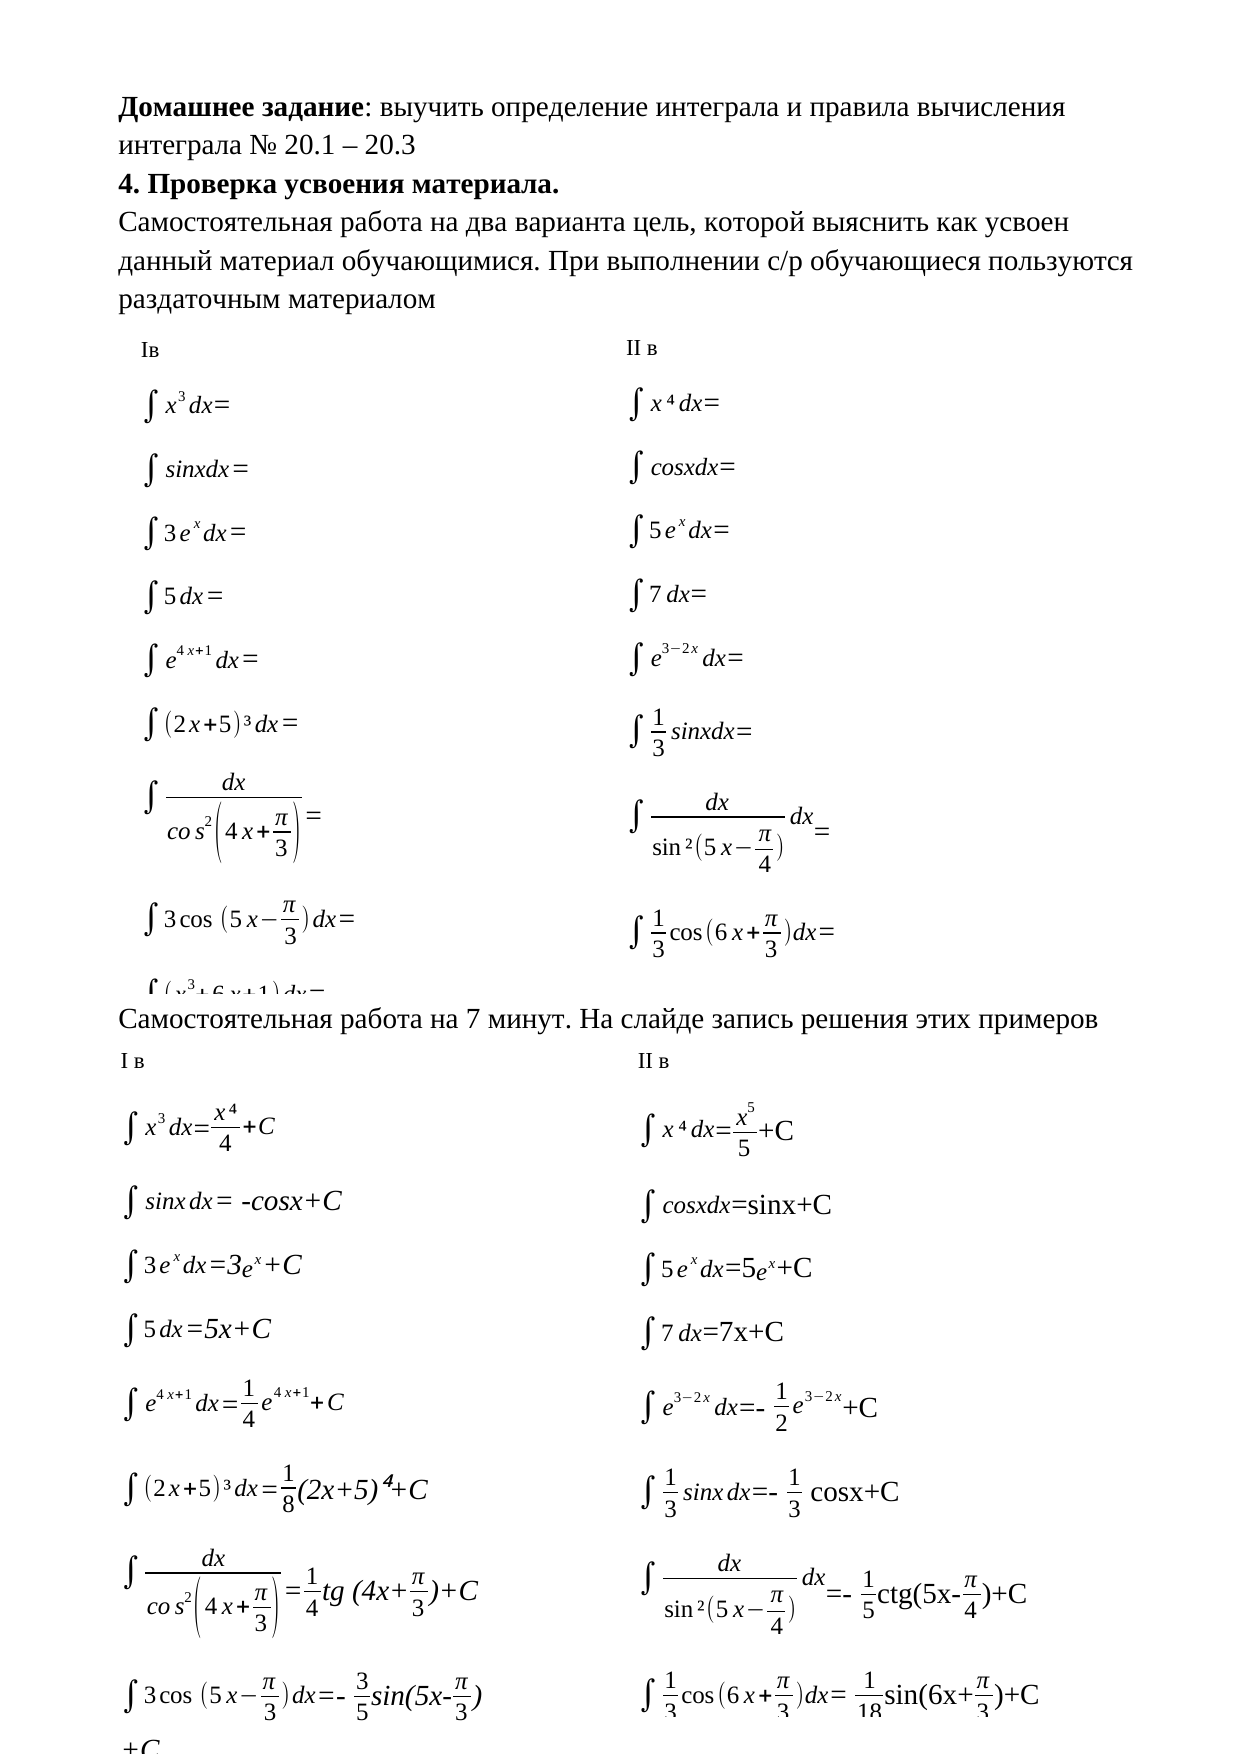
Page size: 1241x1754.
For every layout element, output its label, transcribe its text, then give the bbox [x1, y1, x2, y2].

list Самостоятельная работа на два варианта цель, которой выяснить как усвоен данный материал обучающимися. При выполнении с/р обучающиеся пользуются раздаточным материалом [118, 204, 1152, 315]
text Самостоятельная работа на 7 минут. На слайде запись решения этих примеров [118, 1001, 1152, 1034]
list 4. Проверка усвоения материала. [118, 166, 1152, 199]
list Домашнее задание: выучить определение интеграла и правила вычисления интеграла № 20.1 – 20.3 [118, 89, 1152, 161]
